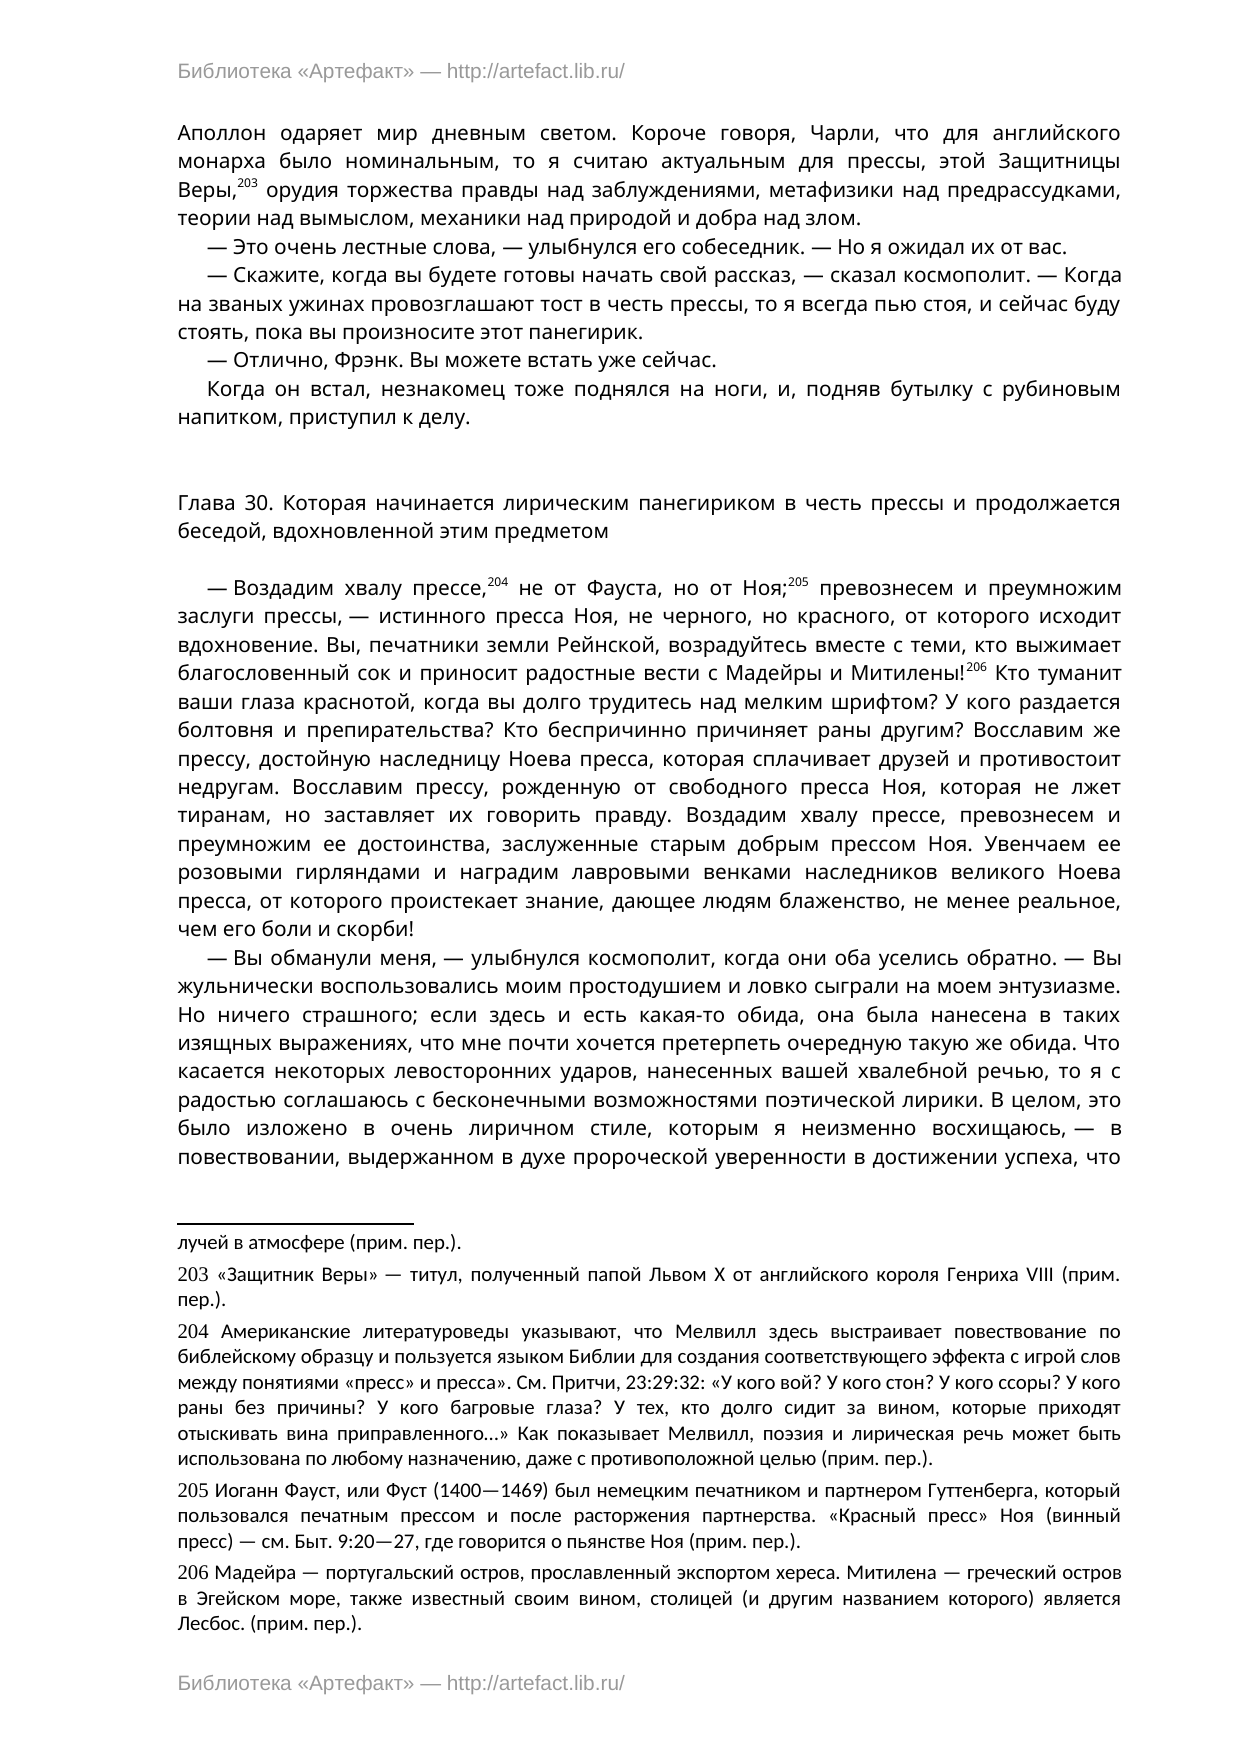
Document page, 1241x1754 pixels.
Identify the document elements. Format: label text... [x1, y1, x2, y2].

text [177, 118, 1122, 232]
text — Скажите, когда вы будете готовы начать свой рассказ, — сказал космополит. — Когда на званых ужинах провозглашают тост в честь прессы, то я всегда пью стоя, и сейчас буду стоять, пока вы произносите этот панегирик. [177, 260, 1122, 346]
text — Вы обманули меня, — улыбнулся космополит, когда они оба уселись обратно. — Вы жульнически воспользовались моим простодушием и ловко сыграли на моем энтузиазме. Но ничего страшного; если здесь и есть какая-то обида, она была нанесена в таких изящных выражениях, что мне почти хочется претерпеть очередную такую же обида. Что касается некоторых левосторонних ударов, нанесенных вашей хвалебной речью, то я с радостью соглашаюсь с бесконечными возможностями поэтической лирики. В целом, это было изложено в очень лиричном стиле, которым я неизменно восхищаюсь, — в повествовании, выдержанном в духе пророческой уверенности в достижении успеха, что является, пожалуй, ее главным ингредиентом. Но посмотрите, — он покосился на бокал своего спутника, — для лирика вы слишком долго держите в руках эту бутылку. [177, 943, 1122, 1170]
text — Это очень лестные слова, — улыбнулся его собеседник. — Но я ожидал их от вас. [177, 232, 1122, 260]
text Когда он встал, незнакомец тоже поднялся на ноги, и, подняв бутылку с рубиновым напитком, приступил к делу. [177, 374, 1122, 431]
text — Отлично, Фрэнк. Вы можете встать уже сейчас. [177, 346, 1122, 374]
subtitle Глава 30. Которая начинается лирическим панегириком в честь прессы и продолжается беседой, вдохновленной этим предметом [177, 488, 1122, 545]
text — Воздадим хвалу прессе, не от Фауста, но от Ноя; превознесем и преумножим заслуги прессы, — истинного пресса Ноя, не черного, но красного, от которого исходит вдохновение. Вы, печатники земли Рейнской, возрадуйтесь вместе с теми, кто выжимает благословенный сок и приносит радостные вести с Мадейры и Митилены! Кто туманит ваши глаза краснотой, когда вы долго трудитесь над мелким шрифтом? У кого раздается болтовня и препирательства? Кто беспричинно причиняет раны другим? Восславим же прессу, достойную наследницу Ноева пресса, которая сплачивает друзей и противостоит недругам. Восславим прессу, рожденную от свободного пресса Ноя, которая не лжет тиранам, но заставляет их говорить правду. Воздадим хвалу прессе, превознесем и преумножим ее достоинства, заслуженные старым добрым прессом Ноя. Увенчаем ее розовыми гирляндами и наградим лавровыми венками наследников великого Ноева пресса, от которого проистекает знание, дающее людям блаженство, не менее реальное, чем его боли и скорби! [177, 573, 1122, 943]
